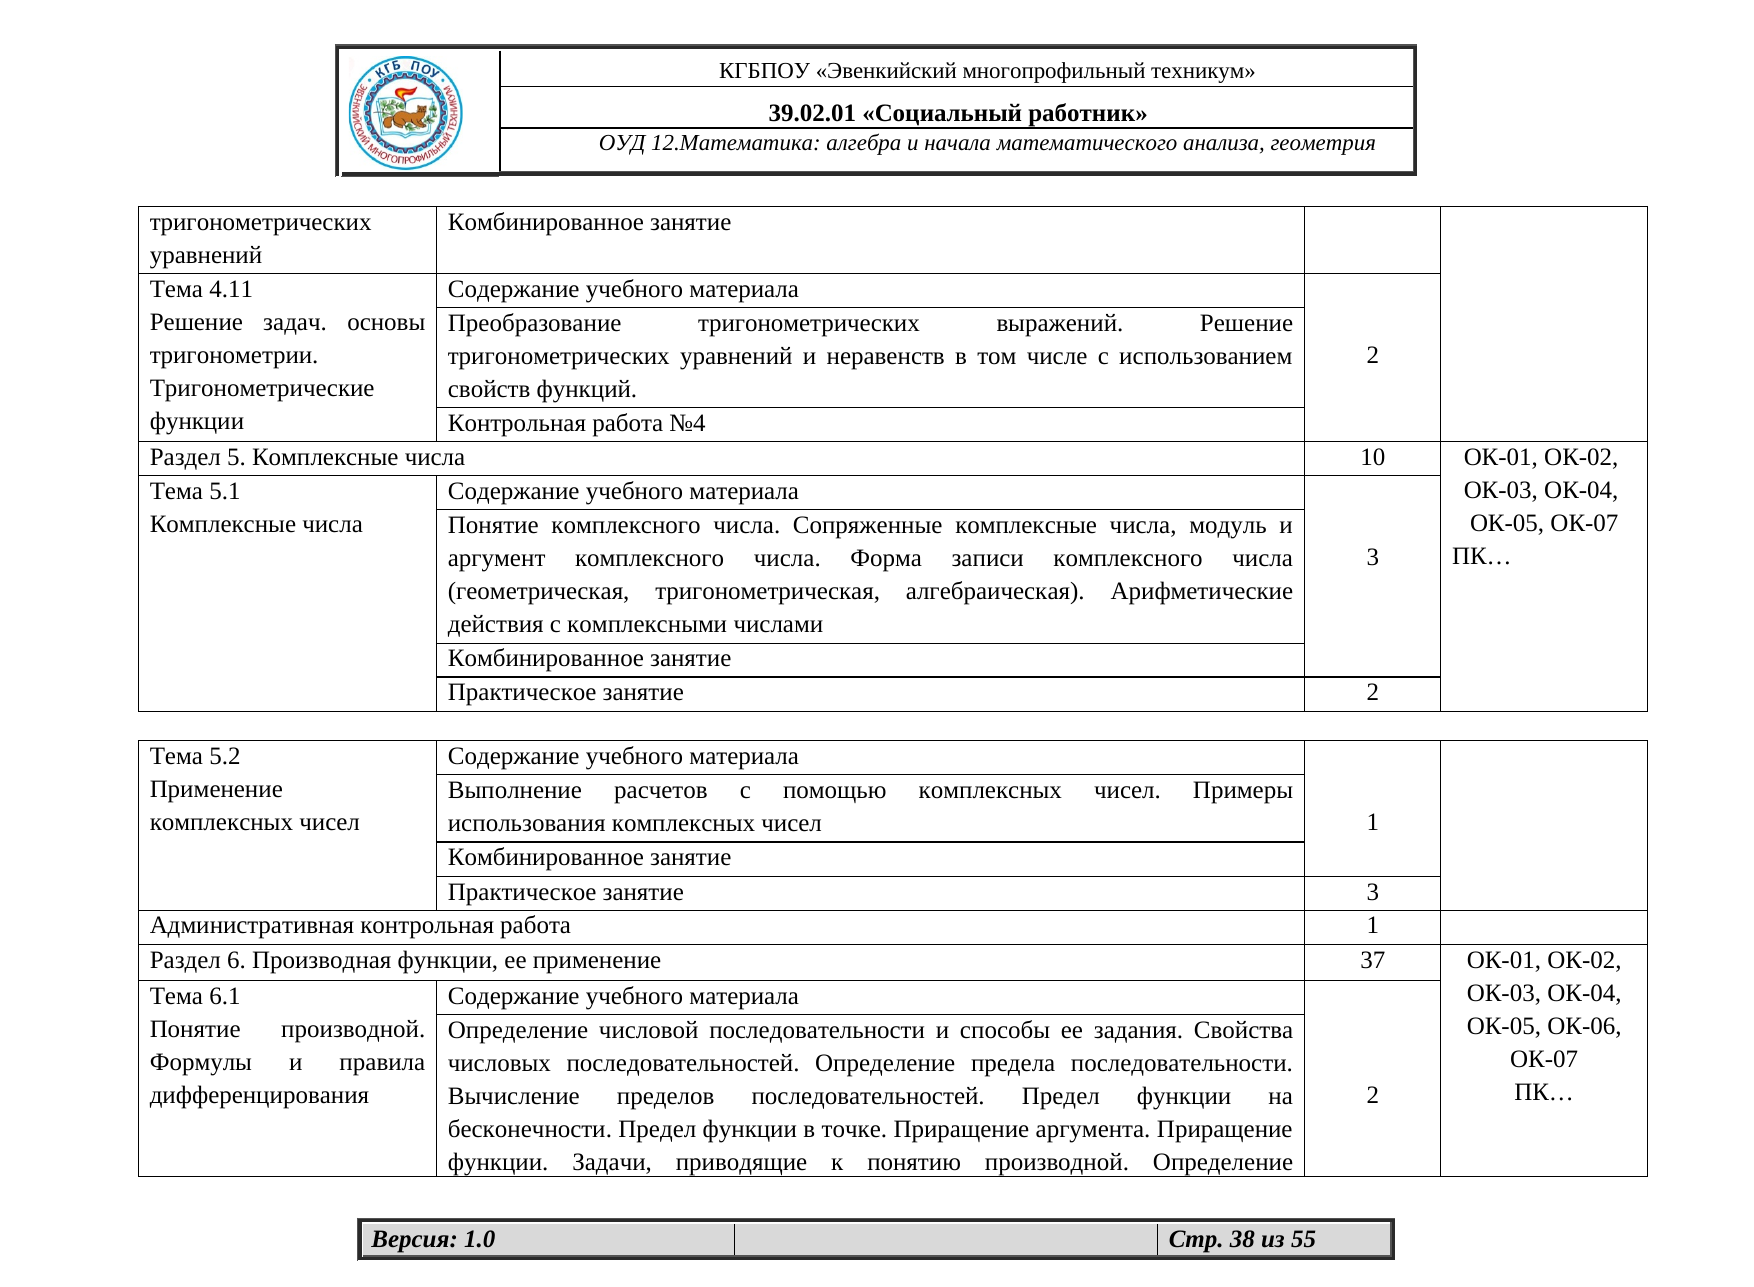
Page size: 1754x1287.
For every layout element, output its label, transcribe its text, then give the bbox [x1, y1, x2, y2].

table_cell Тема 4.11 Решение задач. основы тригонометрии. Тригонометрические функции [139, 274, 436, 441]
table_cell Тема 6.1 Понятие производной. Формулы и правила дифференцирования [139, 981, 436, 1176]
table_cell 37 [1305, 945, 1440, 980]
table_cell Содержание учебного материала [437, 476, 1304, 509]
table_cell Практическое занятие [437, 678, 1304, 711]
picture [348, 56, 463, 171]
table_cell Практическое занятие [437, 877, 1304, 909]
table_header [1441, 741, 1647, 909]
table_cell 2 [1305, 981, 1440, 1176]
table_cell 3 [1305, 476, 1440, 676]
table_cell 1 [1305, 911, 1440, 944]
table_cell Выполнение расчетов с помощью комплексных чисел. Примеры использования комплексных чисел [437, 775, 1304, 841]
table_header Содержание учебного материала [437, 741, 1304, 774]
table_cell 2 [1305, 678, 1440, 711]
table_cell Содержание учебного материала [437, 981, 1304, 1014]
table_cell Контрольная работа №4 [437, 408, 1304, 441]
table_cell Раздел 6. Производная функции, ее применение [139, 945, 1304, 980]
table_cell Административная контрольная работа [139, 911, 1304, 944]
table_cell Раздел 5. Комплексные числа [139, 442, 1304, 475]
table_header Тема 5.2 Применение комплексных чисел [139, 741, 436, 909]
table_cell [1441, 911, 1647, 944]
table_cell 2 [1305, 274, 1440, 441]
table_cell 3 [1305, 877, 1440, 909]
table_cell Содержание учебного материала [437, 274, 1304, 307]
table_cell ОК-01, ОК-02, ОК-03, ОК-04, ОК-05, ОК-07 ПК… [1441, 442, 1647, 711]
table_cell Преобразование тригонометрических выражений. Решение тригонометрических уравнений и неравенств в том числе с использованием свойств функций. [437, 308, 1304, 407]
table_cell Комбинированное занятие [437, 207, 1304, 273]
table_cell Тема 5.1 Комплексные числа [139, 476, 436, 711]
table_cell ОК-01, ОК-02, ОК-03, ОК-04, ОК-05, ОК-06, ОК-07 ПК… [1441, 945, 1647, 1176]
table_cell 10 [1305, 442, 1440, 475]
table_cell Комбинированное занятие [437, 843, 1304, 876]
table_header 1 [1305, 741, 1440, 876]
table_cell Комбинированное занятие [437, 644, 1304, 676]
table_cell Понятие комплексного числа. Сопряженные комплексные числа, модуль и аргумент комплексного числа. Форма записи комплексного числа (геометрическая, тригонометрическая, алгебраическая). Арифметические действия с комплексными числами [437, 510, 1304, 642]
